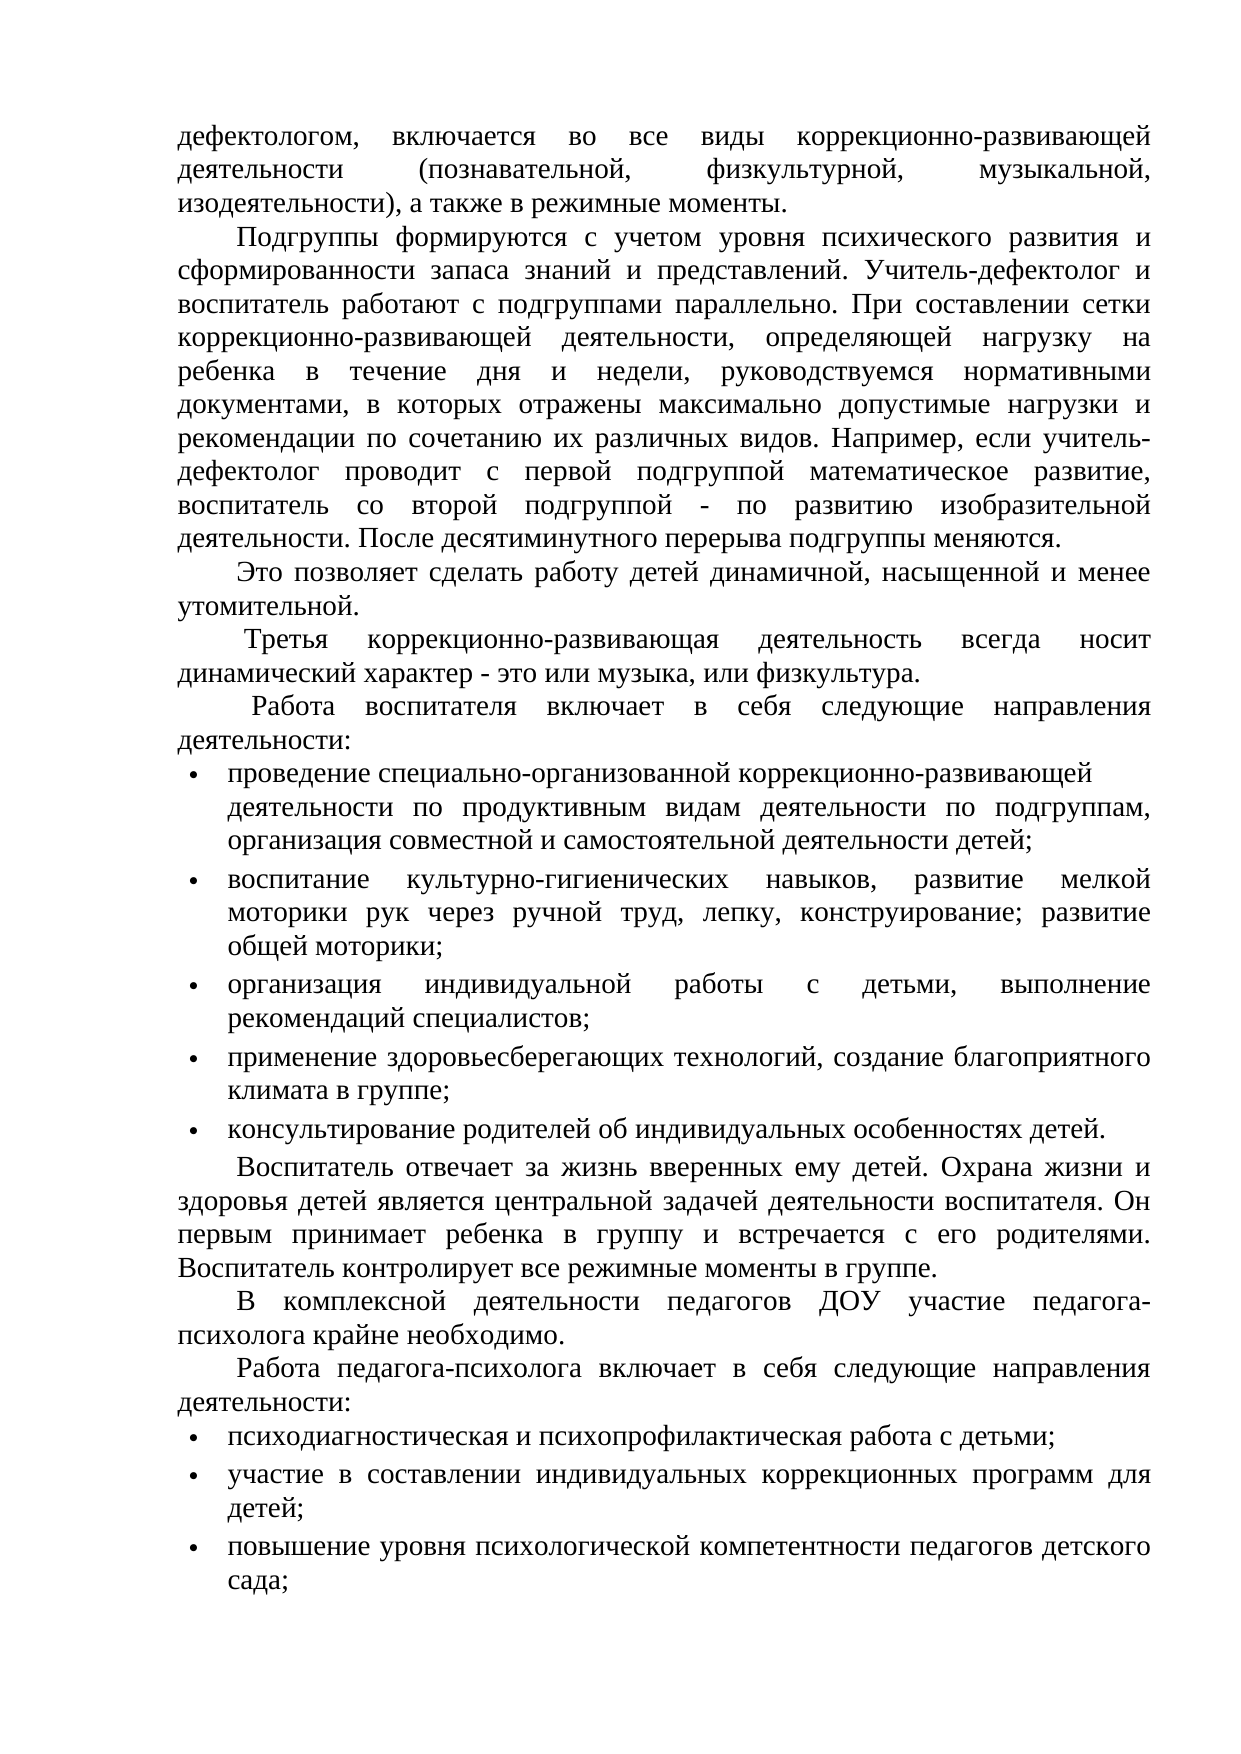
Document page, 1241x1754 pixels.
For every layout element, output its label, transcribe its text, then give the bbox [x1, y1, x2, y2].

text Работа педагога-психолога включает в себя следующие направления деятельности: [177, 1351, 1152, 1418]
text Третья коррекционно-развивающая деятельность всегда носит динамический характер - это или музыка, или физкультура. [177, 621, 1152, 688]
text Подгруппы формируются с учетом уровня психического развития и сформированности запаса знаний и представлений. Учитель-дефектолог и воспитатель работают с подгруппами параллельно. При составлении сетки коррекционно-развивающей деятельности, определяющей нагрузку на ребенка в течение дня и недели, руководствуемся нормативными документами, в которых отражены максимально допустимые нагрузки и рекомендации по сочетанию их различных видов. Например, если учитель-дефектолог проводит с первой подгруппой математическое развитие, воспитатель со второй подгруппой - по развитию изобразительной деятельности. После десятиминутного перерыва подгруппы меняются. [177, 219, 1152, 554]
text Работа воспитателя включает в себя следующие направления деятельности: [177, 688, 1152, 755]
list участие в составлении индивидуальных коррекционных программ для детей; [190, 1456, 1152, 1523]
list консультирование родителей об индивидуальных особенностях детей. [190, 1111, 1152, 1144]
text Воспитатель отвечает за жизнь вверенных ему детей. Охрана жизни и здоровья детей является центральной задачей деятельности воспитателя. Он первым принимает ребенка в группу и встречается с его родителями. Воспитатель контролирует все режимные моменты в группе. [177, 1149, 1152, 1283]
list применение здоровьесберегающих технологий, создание благоприятного климата в группе; [190, 1039, 1152, 1106]
text Это позволяет сделать работу детей динамичной, насыщенной и менее утомительной. [177, 554, 1152, 621]
list психодиагностическая и психопрофилактическая работа с детьми; [190, 1418, 1152, 1451]
list организация индивидуальной работы с детьми, выполнение рекомендаций специалистов; [190, 967, 1152, 1034]
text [177, 118, 1152, 219]
list воспитание культурно-гигиенических навыков, развитие мелкой моторики рук через ручной труд, лепку, конструирование; развитие общей моторики; [190, 861, 1152, 962]
text В комплексной деятельности педагогов ДОУ участие педагога-психолога крайне необходимо. [177, 1283, 1152, 1351]
list проведение специально-организованной коррекционно-развивающей деятельности по продуктивным видам деятельности по подгруппам, организация совместной и самостоятельной деятельности детей; [190, 755, 1152, 856]
list повышение уровня психологической компетентности педагогов детского сада; [190, 1528, 1152, 1595]
